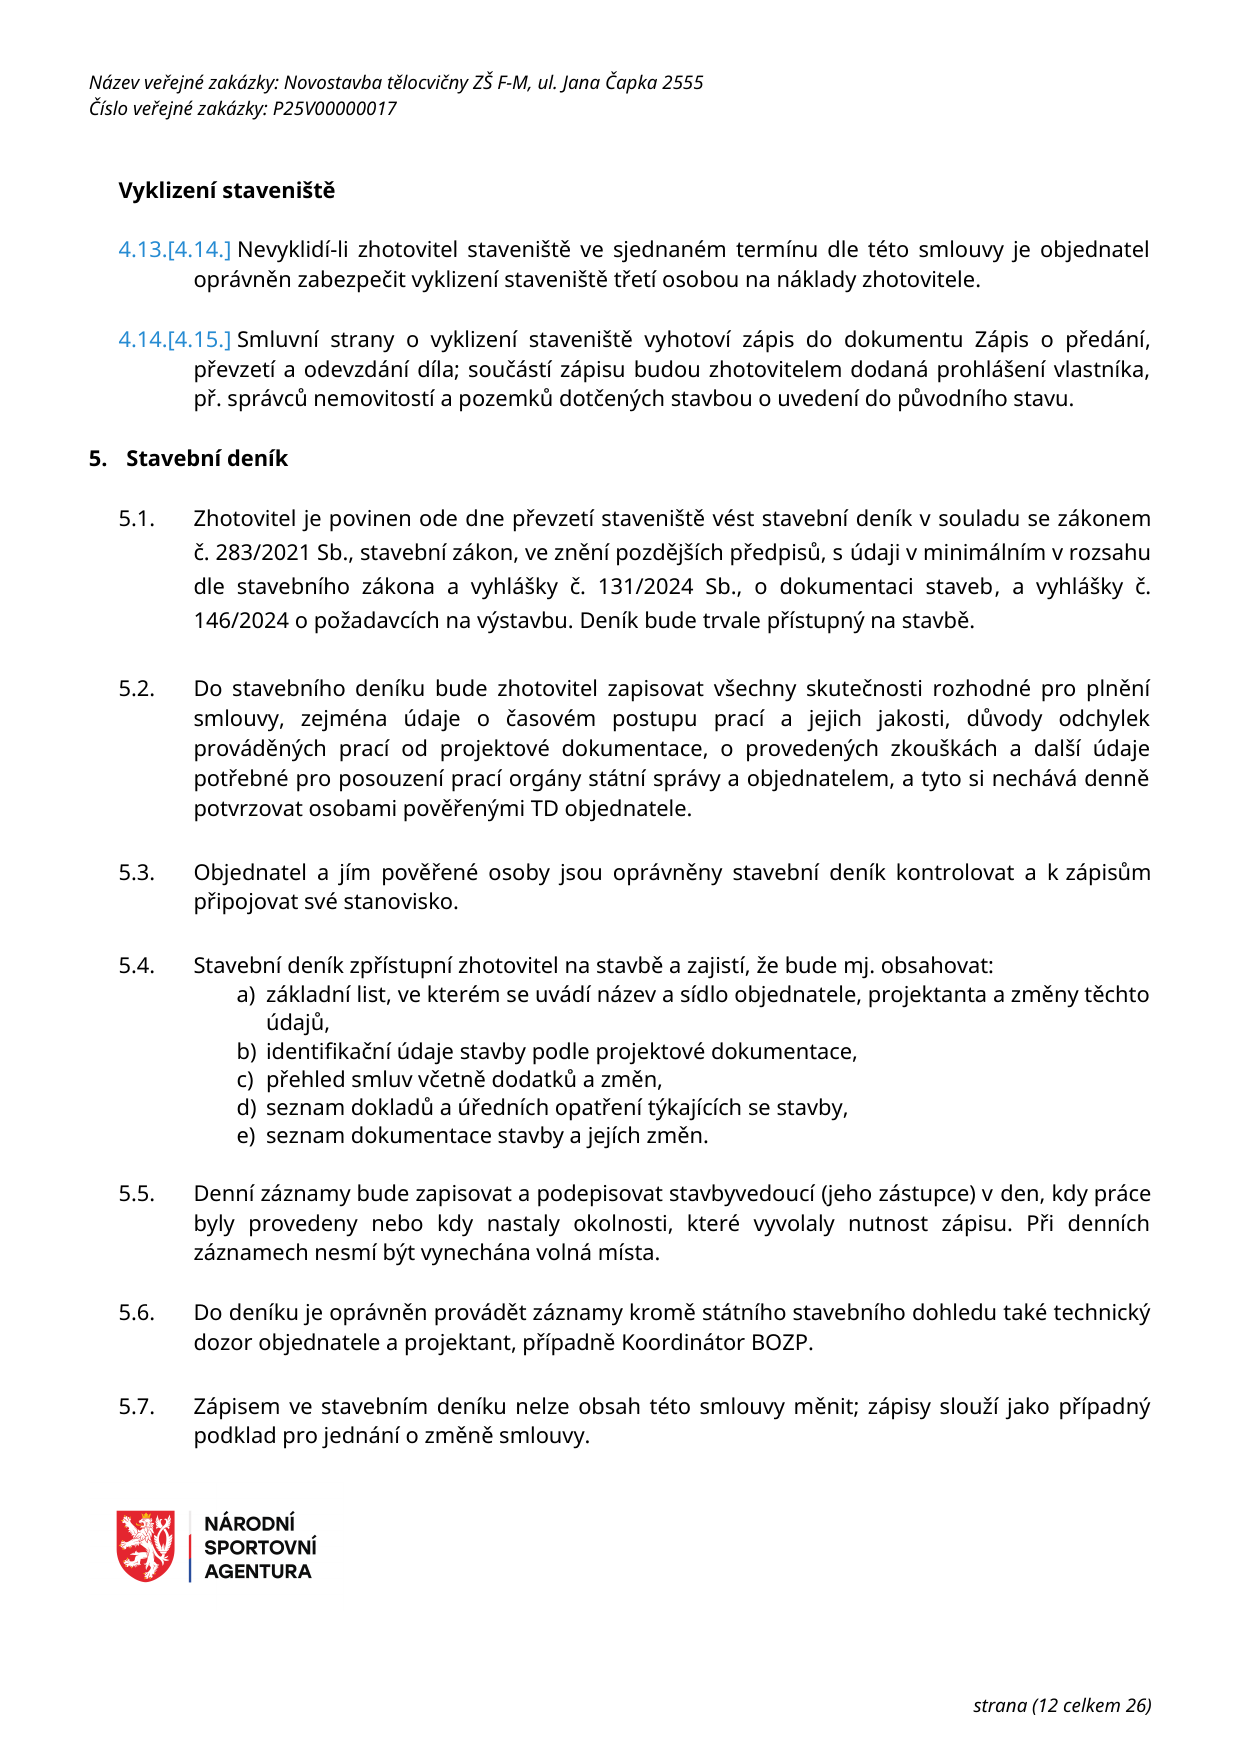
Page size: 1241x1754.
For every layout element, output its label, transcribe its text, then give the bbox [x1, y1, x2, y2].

list Do stavebního deníku bude zhotovitel zapisovat všechny skutečnosti rozhodné pro plnění smlouvy, zejména údaje o časovém postupu prací a jejich jakosti, důvody odchylek prováděných prací od projektové dokumentace, o provedených zkouškách a další údaje potřebné pro posouzení prací orgány státní správy a objednatelem, a tyto si nechává denně potvrzovat osobami pověřenými TD objednatele. [118, 673, 1152, 822]
list Stavební deník zpřístupní zhotovitel na stavbě a zajistí, že bude mj. obsahovat: [118, 950, 1152, 980]
list seznam dokumentace stavby a jejích změn. [236, 1121, 1152, 1149]
list základní list, ve kterém se uvádí název a sídlo objednatele, projektanta a změny těchto údajů, [236, 980, 1152, 1037]
list identifikační údaje stavby podle projektové dokumentace, [236, 1037, 1152, 1065]
picture [88, 1482, 344, 1611]
text Vyklizení staveniště [89, 175, 1152, 205]
list přehled smluv včetně dodatků a změn, [236, 1065, 1152, 1093]
list Zápisem ve stavebním deníku nelze obsah této smlouvy měnit; zápisy slouží jako případný podklad pro jednání o změně smlouvy. [118, 1391, 1152, 1450]
list seznam dokladů a úředních opatření týkajících se stavby, [236, 1093, 1152, 1121]
list Do deníku je oprávněn provádět záznamy kromě státního stavebního dohledu také technický dozor objednatele a projektant, případně Koordinátor BOZP. [118, 1297, 1152, 1357]
list Smluvní strany o vyklizení staveniště vyhotoví zápis do dokumentu Zápis o předání, převzetí a odevzdání díla; součástí zápisu budou zhotovitelem dodaná prohlášení vlastníka, př. správců nemovitostí a pozemků dotčených stavbou o uvedení do původního stavu. [118, 324, 1152, 413]
list Objednatel a jím pověřené osoby jsou oprávněny stavební deník kontrolovat a k zápisům připojovat své stanovisko. [118, 857, 1152, 916]
list Denní záznamy bude zapisovat a podepisovat stavbyvedoucí (jeho zástupce) v den, kdy práce byly provedeny nebo kdy nastaly okolnosti, které vyvolaly nutnost zápisu. Při denních záznamech nesmí být vynechána volná místa. [118, 1178, 1152, 1267]
list Stavební deník [89, 443, 1152, 473]
list Zhotovitel je povinen ode dne převzetí staveniště vést stavební deník v souladu se zákonem č. 283/2021 Sb., stavební zákon, ve znění pozdějších předpisů, s údaji v minimálním v rozsahu dle stavebního zákona a vyhlášky č. 131/2024 Sb., o dokumentaci staveb, a vyhlášky č. 146/2024 o požadavcích na výstavbu. Deník bude trvale přístupný na stavbě. [118, 503, 1152, 635]
list Nevyklidí-li zhotovitel staveniště ve sjednaném termínu dle této smlouvy je objednatel oprávněn zabezpečit vyklizení staveniště třetí osobou na náklady zhotovitele. [118, 234, 1152, 294]
